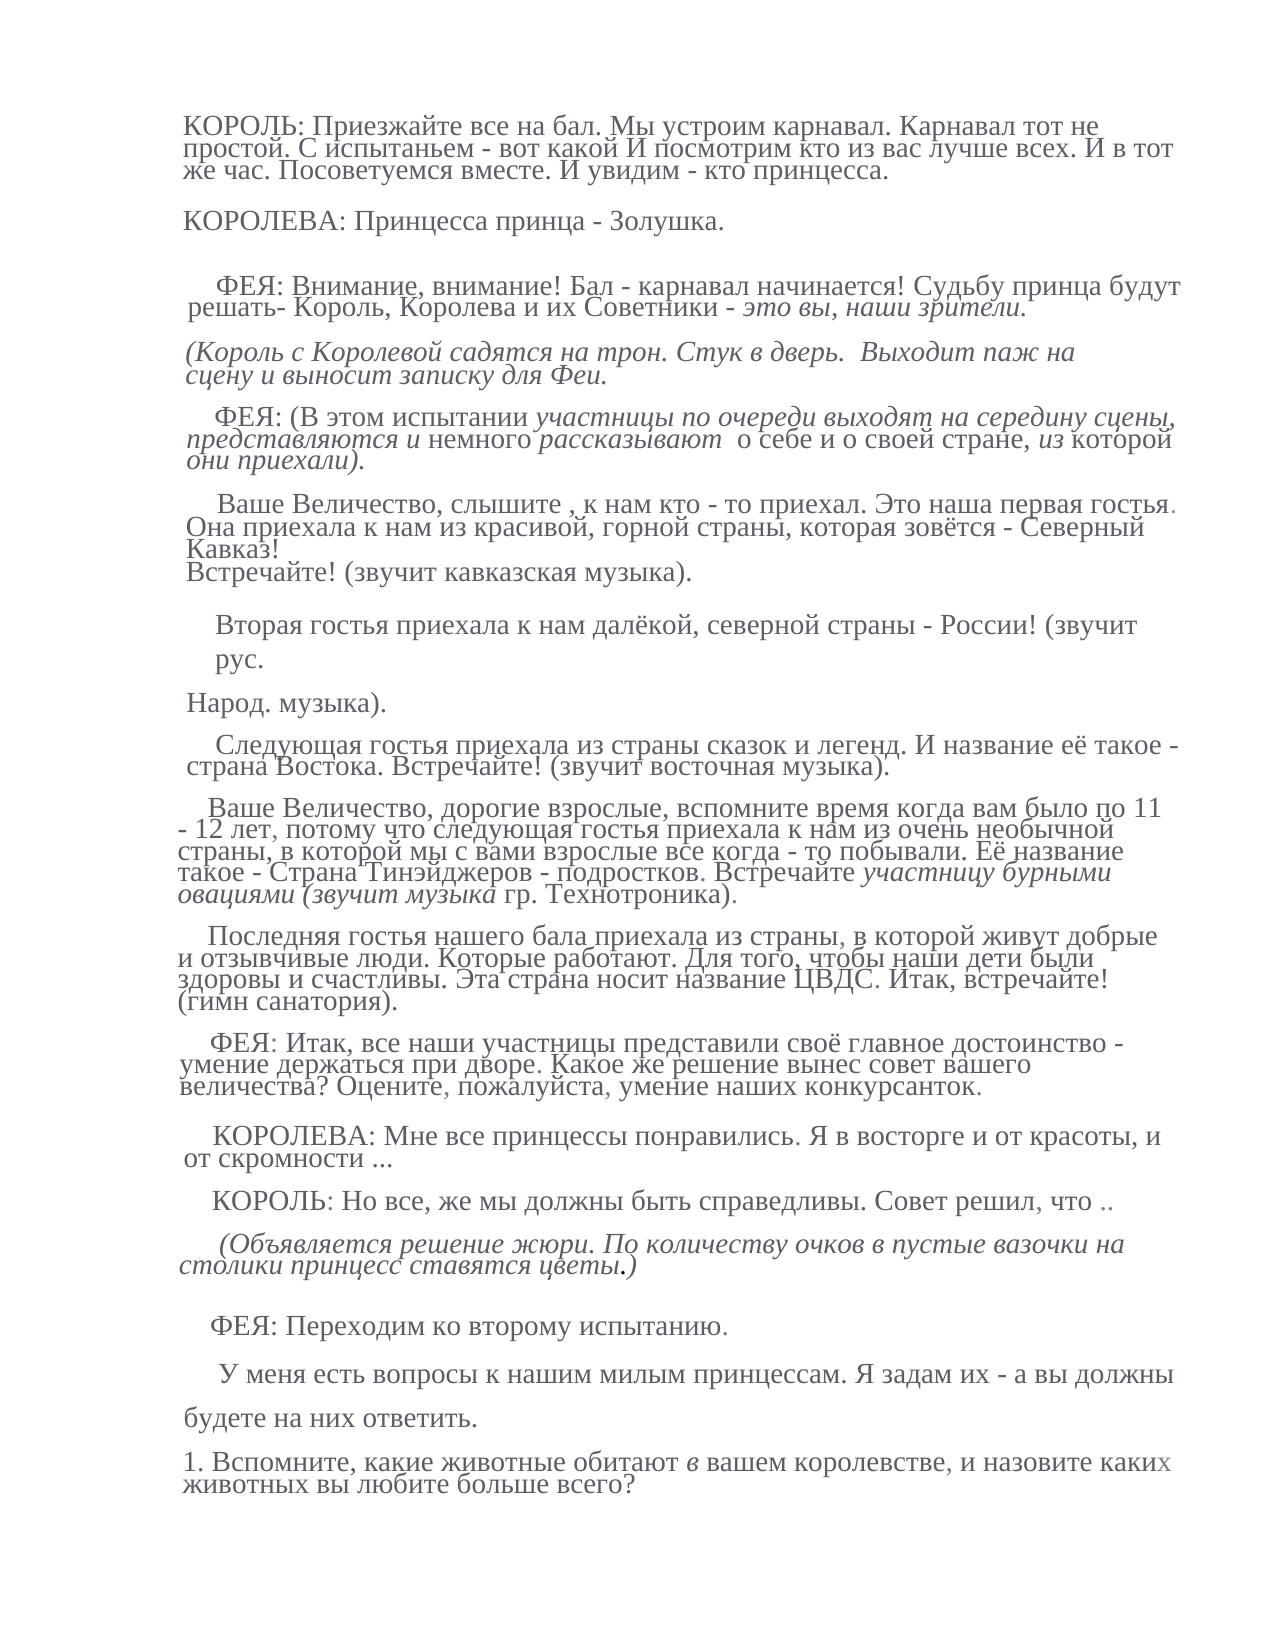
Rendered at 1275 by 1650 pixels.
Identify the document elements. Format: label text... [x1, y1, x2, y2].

text КОРОЛЕВА: Принцесса принца - Золушка. [183, 205, 1186, 237]
text Ваше Величество, дорогие взрослые, вспомните время когда вам было по 11 - 12 лет, потому что следующая гостья приехала к нам из очень необычной страны, в которой мы с вами взрослые все когда - то побывали. Её название такое - Страна Тинэйджеров - подростков. Встречайте участницу бурными овациями (звучит музыка гр. Технотроника). [177, 800, 1178, 908]
text У меня есть вопросы к нашим милым принцессам. Я задам их - а вы должны будете на них ответить. [183, 1366, 1179, 1432]
text Ваше Величество, слышите , к нам кто - то приехал. Это наша первая гостья. Она приехала к нам из красивой, горной страны, которая зовётся - Северный Кавказ! Встречайте! (звучит кавказская музыка). [186, 495, 1184, 586]
text Следующая гостья приехала из страны сказок и легенд. И название её такое - страна Востока. Встречайте! (звучит восточная музыка). [186, 738, 1186, 779]
text ФЕЯ: Итак, все наши участницы представили своё главное достоинство - умение держаться при дворе. Какое же решение вынес совет вашего величества? Оцените, пожалуйста, умение наших конкурсанток. [179, 1035, 1178, 1099]
text ФЕЯ: (В этом испытании участницы по очереди выходят на середину сцены, представляются и немного рассказывают о себе и о своей стране, из которой они приехали). [186, 409, 1185, 474]
text КОРОЛЕВА: Мне все принцессы понравились. Я в восторге и от красоты, и от скромности ... [183, 1127, 1178, 1171]
text КОРОЛЬ: Но все, же мы должны быть справедливы. Совет решил, что .. [179, 1194, 1181, 1215]
text Последняя гостья нашего бала приехала из страны, в которой живут добрые и отзывчивые люди. Которые работают. Для того, чтобы наши дети были здоровы и счастливы. Эта страна носит название ЦВДС. Итак, встречайте! (гимн санатория). [177, 928, 1178, 1014]
text Народ. музыка). [186, 696, 376, 717]
text ФЕЯ: Внимание, внимание! Бал - карнавал начинается! Судьбу принца будут решать- Король, Королева и их Советники - это вы, наши зрители. [187, 278, 1184, 321]
text ФЕЯ: Переходим ко второму испытанию. [210, 1299, 1184, 1345]
text (Объявляется решение жюри. По количеству очков в пустые вазочки на столики принцесс ставятся цветы.) [179, 1238, 1181, 1278]
text КОРОЛЬ: Приезжайте все на бал. Мы устроим карнавал. Карнавал тот не простой. С испытаньем - вот какой И посмотрим кто из вас лучше всех. И в тот же час. Посоветуемся вместе. И увидим - кто принцесса. [183, 118, 1174, 184]
text (Король с Королевой садятся на mpoн. Стук в дверь. Выхoдum паж на сцену и выносит записку для Феи. [185, 344, 1148, 389]
text 1. Вспомните, какие животные обитают в вашем королевстве, и назовите каких животных вы любите больше всего? [182, 1453, 1181, 1498]
text Народ. музыка). [374, 696, 1186, 717]
text Вторая гостья приехала к нам далёкой, северной страны - России! (звучит рус. [215, 607, 1186, 675]
